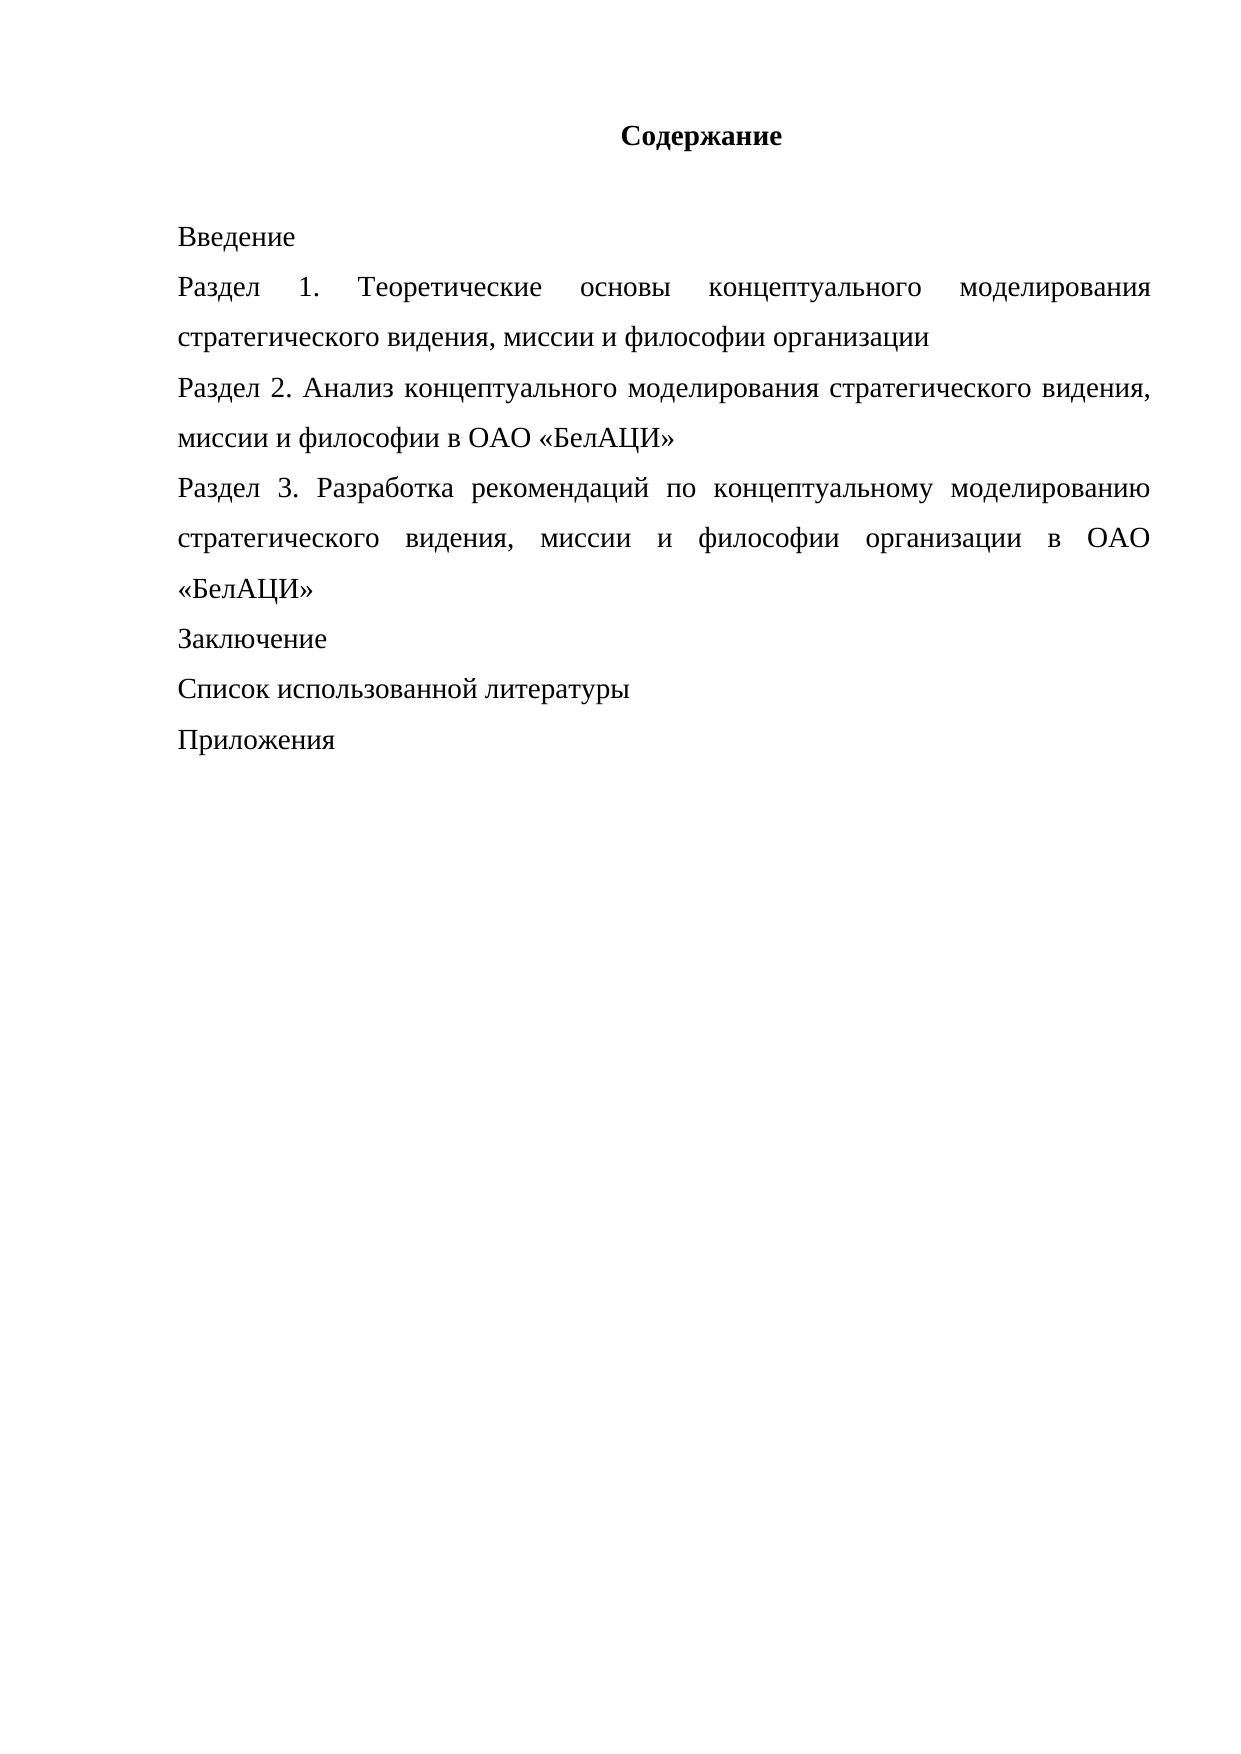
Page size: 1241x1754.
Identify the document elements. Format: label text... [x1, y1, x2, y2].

subtitle Содержание [177, 118, 1152, 152]
text Введение [177, 219, 1152, 252]
text Раздел 3. Разработка рекомендаций по концептуальному моделированию стратегического видения, миссии и философии организации в ОАО «БелАЦИ» [177, 470, 1152, 604]
text Заключение [177, 621, 1152, 655]
text Раздел 2. Анализ концептуального моделирования стратегического видения, миссии и философии в ОАО «БелАЦИ» [177, 370, 1152, 453]
text Приложения [177, 722, 1152, 755]
text Раздел 1. Теоретические основы концептуального моделирования стратегического видения, миссии и философии организации [177, 269, 1152, 353]
text Список использованной литературы [177, 672, 1152, 705]
